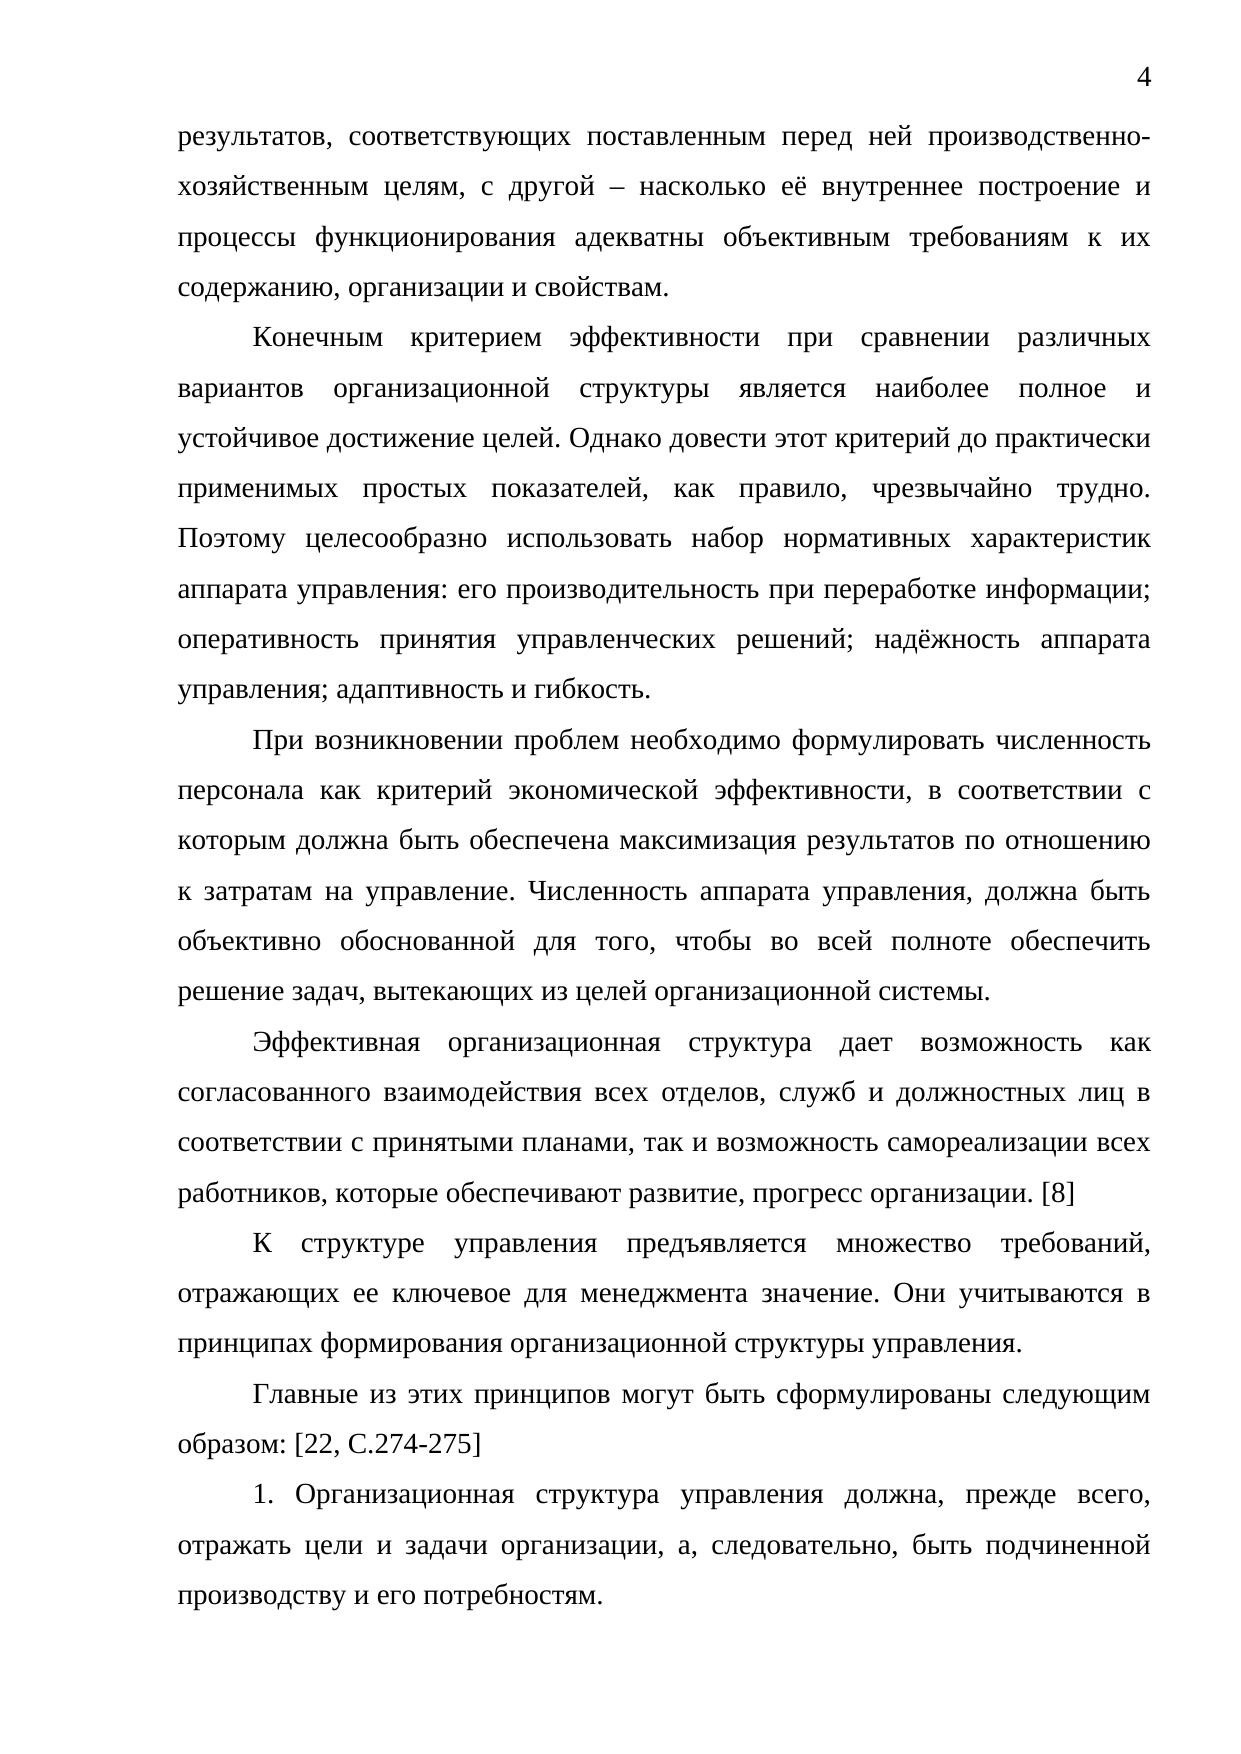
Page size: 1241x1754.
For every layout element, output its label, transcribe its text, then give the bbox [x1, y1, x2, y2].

text Главные из этих принципов могут быть сформулированы следующим образом: [22, С.274-275] [177, 1376, 1152, 1460]
text При возникновении проблем необходимо формулировать численность персонала как критерий экономической эффективности, в соответствии с которым должна быть обеспечена максимизация результатов по отношению к затратам на управление. Численность аппарата управления, должна быть объективно обоснованной для того, чтобы во всей полноте обеспечить решение задач, вытекающих из целей организационной системы. [177, 722, 1152, 1007]
text К структуре управления предъявляется множество требований, отражающих ее ключевое для менеджмента значение. Они учитываются в принципах формирования организационной структуры управления. [177, 1225, 1152, 1359]
text Конечным критерием эффективности при сравнении различных вариантов организационной структуры является наиболее полное и устойчивое достижение целей. Однако довести этот критерий до практически применимых простых показателей, как правило, чрезвычайно трудно. Поэтому целесообразно использовать набор нормативных характеристик аппарата управления: его производительность при переработке информации; оперативность принятия управленческих решений; надёжность аппарата управления; адаптивность и гибкость. [177, 319, 1152, 705]
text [177, 118, 1152, 303]
text 1. Организационная структура управления должна, прежде всего, отражать цели и задачи организации, а, следовательно, быть подчиненной производству и его потребностям. [177, 1477, 1152, 1611]
text Эффективная организационная структура дает возможность как согласованного взаимодействия всех отделов, служб и должностных лиц в соответствии с принятыми планами, так и возможность самореализации всех работников, которые обеспечивают развитие, прогресс организации. [8] [177, 1024, 1152, 1208]
